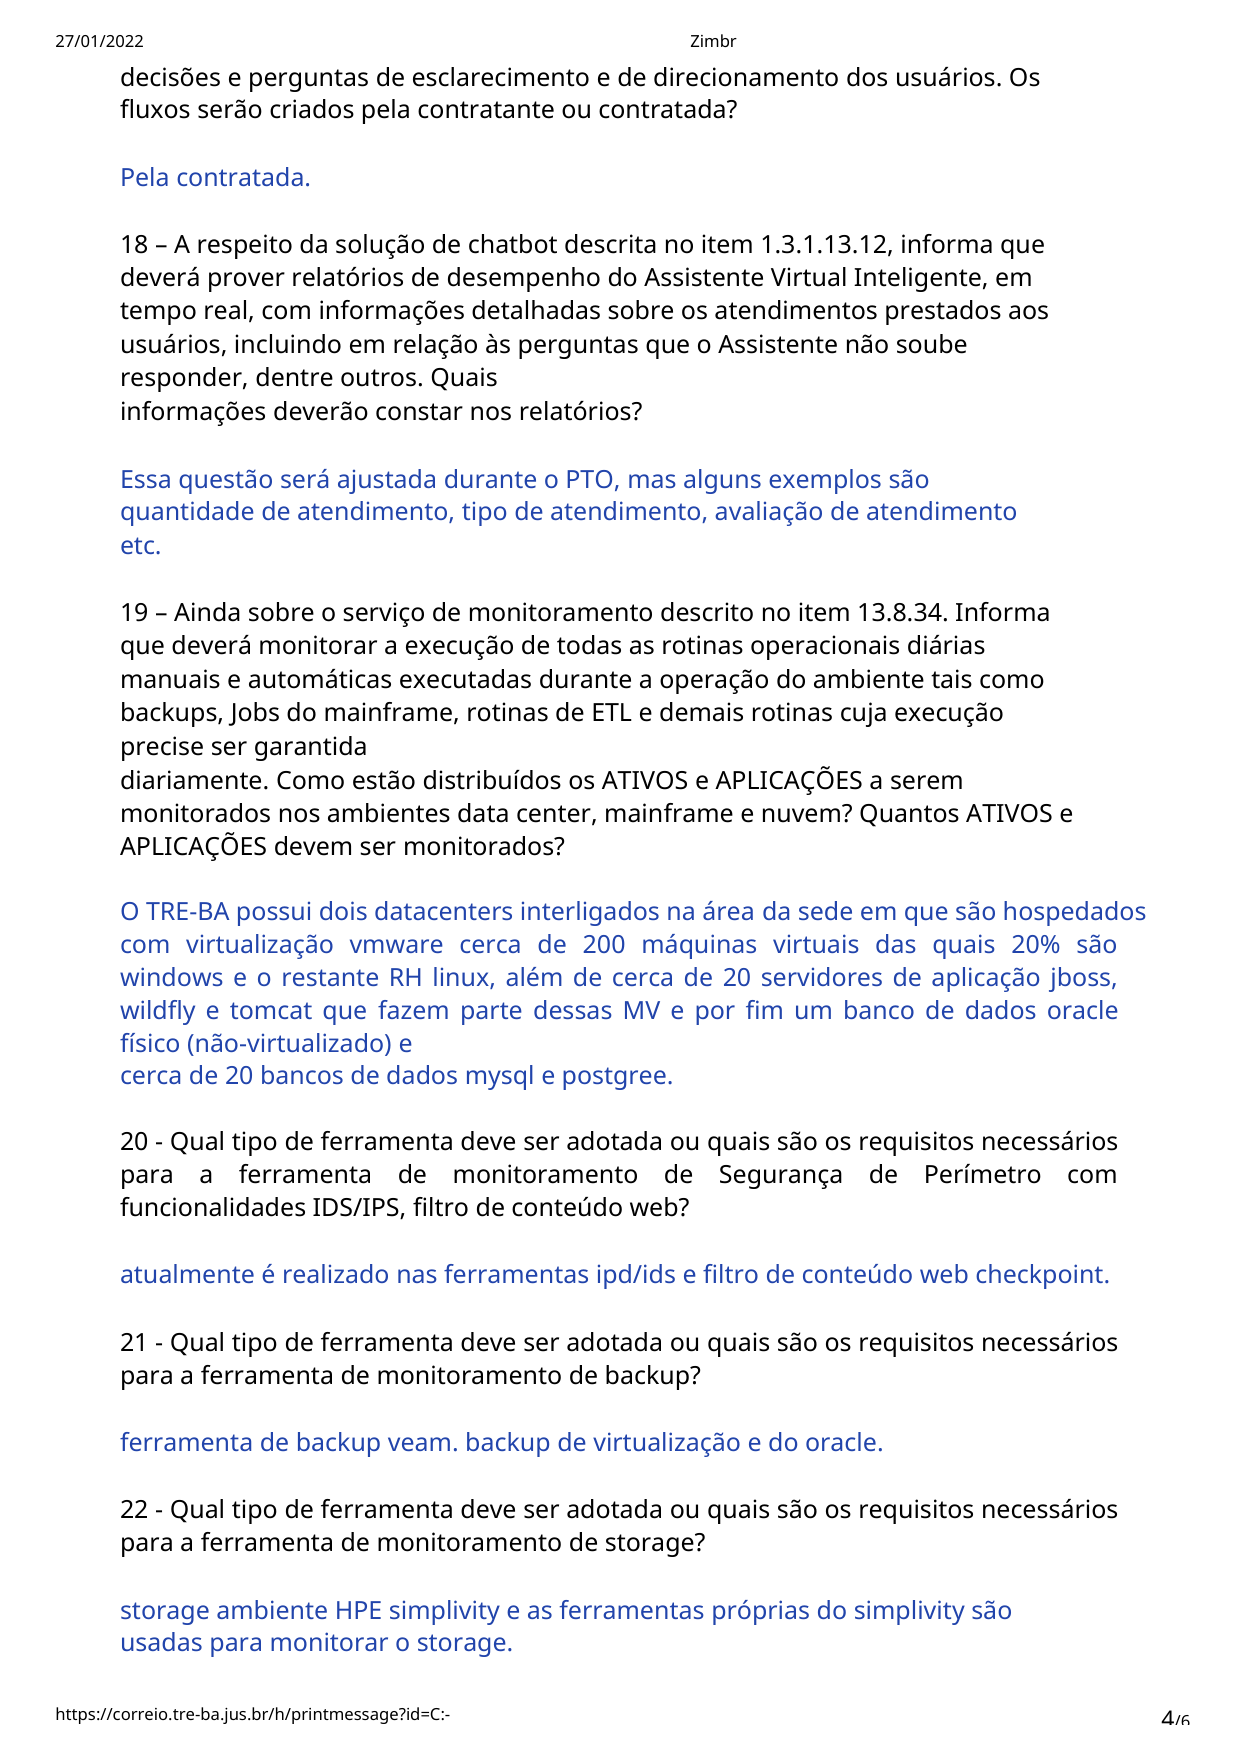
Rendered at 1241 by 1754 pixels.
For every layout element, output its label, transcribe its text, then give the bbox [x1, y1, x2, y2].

list - Qual tipo de ferramenta deve ser adotada ou quais são os requisitos necessários para a ferramenta de monitoramento de backup? [120, 1324, 1118, 1391]
text storage ambiente HPE simplivity e as ferramentas próprias do simplivity são usadas para monitorar o storage. [120, 1592, 1097, 1659]
list - Qual tipo de ferramenta deve ser adotada ou quais são os requisitos necessários para a ferramenta de monitoramento de storage? [120, 1492, 1118, 1559]
list – Ainda sobre o serviço de monitoramento descrito no item 13.8.34. Informa que deverá monitorar a execução de todas as rotinas operacionais diárias manuais e automáticas executadas durante a operação do ambiente tais como backups, Jobs do mainframe, rotinas de ETL e demais rotinas cuja execução precise ser garantida [120, 595, 1064, 762]
text Essa questão será ajustada durante o PTO, mas alguns exemplos são quantidade de atendimento, tipo de atendimento, avaliação de atendimento etc. [120, 461, 1063, 562]
text com virtualização vmware cerca de 200 máquinas virtuais das quais 20% são windows e o restante RH linux, além de cerca de 20 servidores de aplicação jboss, wildfly e tomcat que fazem parte dessas MV e por fim um banco de dados oracle físico (não-virtualizado) e [120, 926, 1119, 1060]
text diariamente. Como estão distribuídos os ATIVOS e APLICAÇÕES a serem monitorados nos ambientes data center, mainframe e nuvem? Quantos ATIVOS e APLICAÇÕES devem ser monitorados? [120, 763, 1113, 863]
text ferramenta de backup veam. backup de virtualização e do oracle. [120, 1424, 1196, 1459]
list - Qual tipo de ferramenta deve ser adotada ou quais são os requisitos necessários para a ferramenta de monitoramento de Segurança de Perímetro com funcionalidades IDS/IPS, filtro de conteúdo web? [120, 1124, 1118, 1224]
text Pela contratada. [120, 159, 1196, 193]
list – A respeito da solução de chatbot descrita no item 1.3.1.13.12, informa que deverá prover relatórios de desempenho do Assistente Virtual Inteligente, em tempo real, com informações detalhadas sobre os atendimentos prestados aos usuários, incluindo em relação às perguntas que o Assistente não soube responder, dentre outros. Quais [120, 227, 1088, 394]
text atualmente é realizado nas ferramentas ipd/ids e filtro de conteúdo web checkpoint. [120, 1257, 1196, 1291]
text cerca de 20 bancos de dados mysql e postgree. [120, 1060, 1196, 1090]
text decisões e perguntas de esclarecimento e de direcionamento dos usuários. Os fluxos serão criados pela contratante ou contratada? [120, 59, 1063, 126]
text informações deverão constar nos relatórios? [120, 394, 1196, 428]
text O TRE-BA possui dois datacenters interligados na área da sede em que são hospedados [120, 896, 1196, 926]
